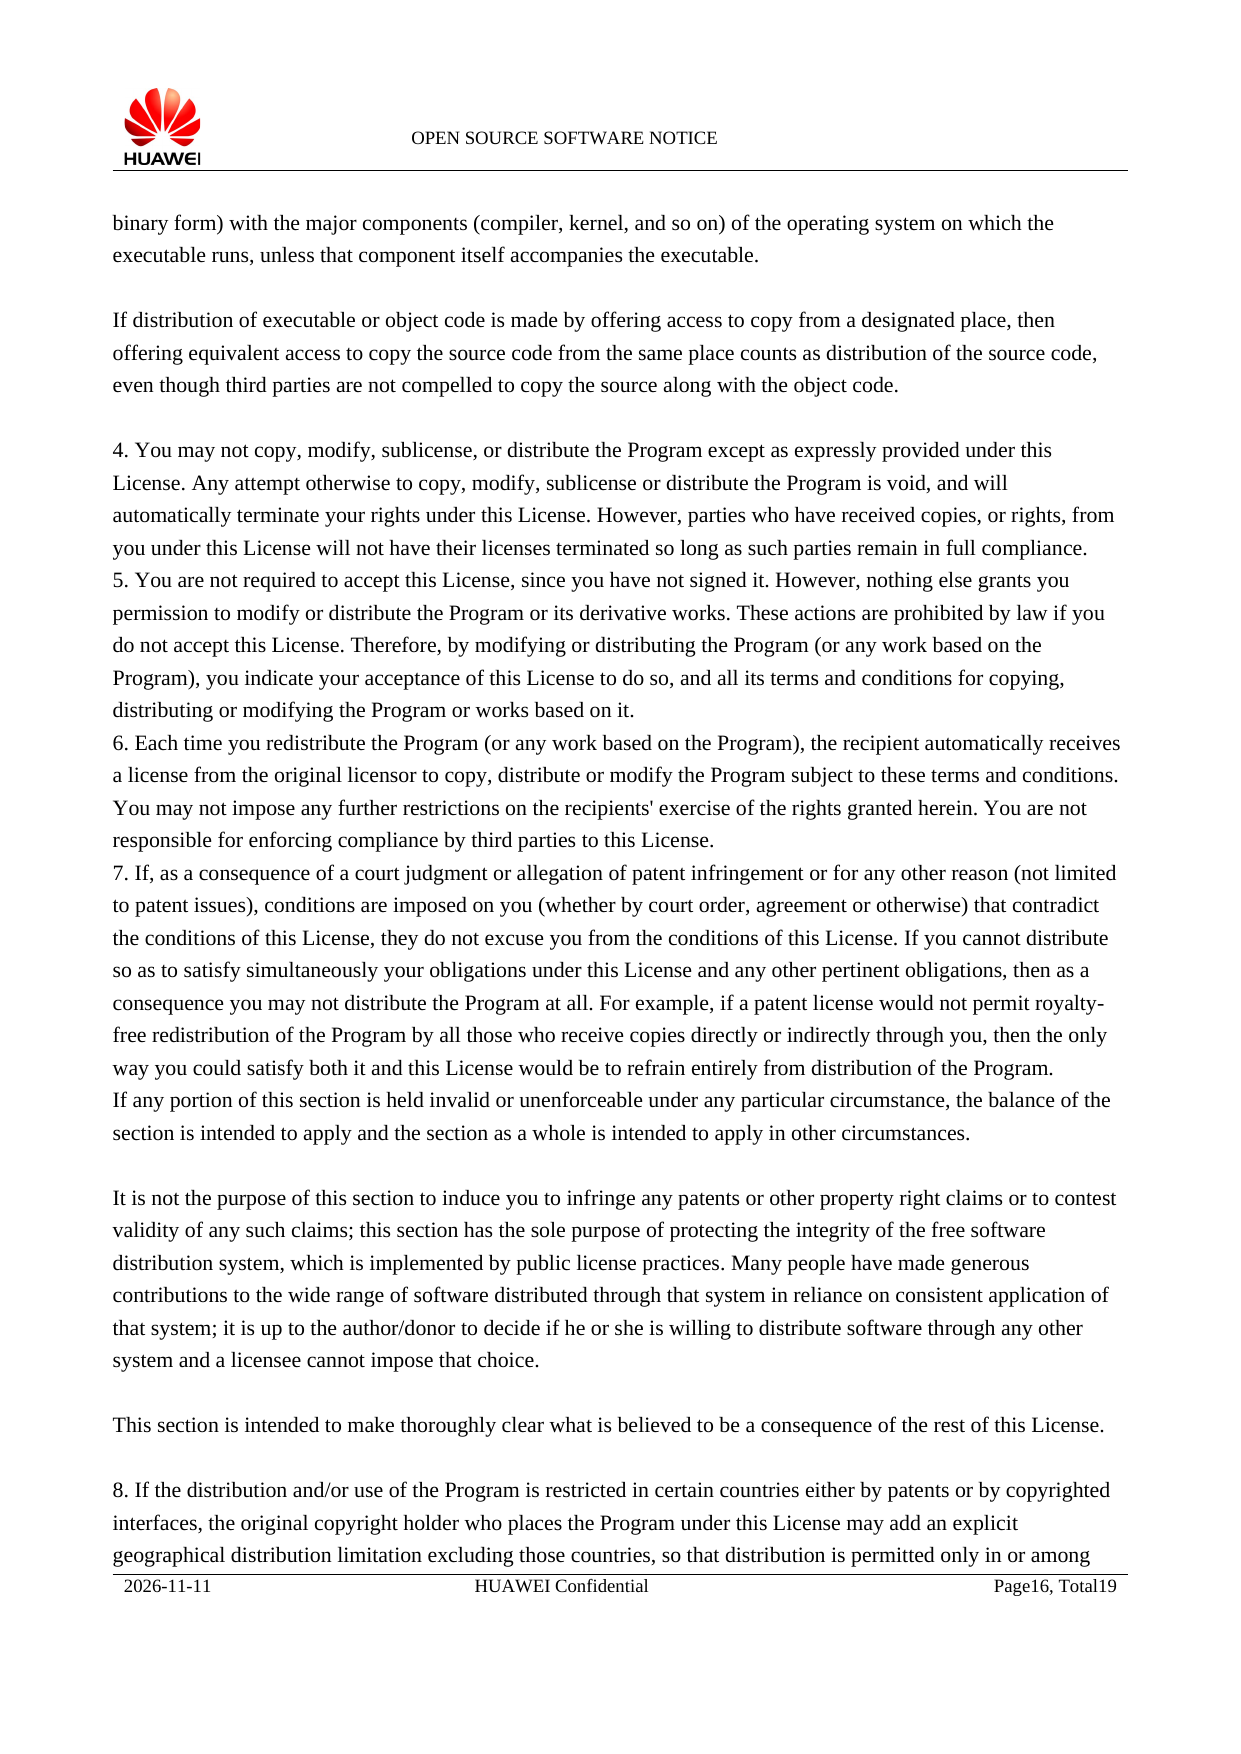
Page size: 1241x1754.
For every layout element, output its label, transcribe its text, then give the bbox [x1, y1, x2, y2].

picture [124, 88, 201, 165]
